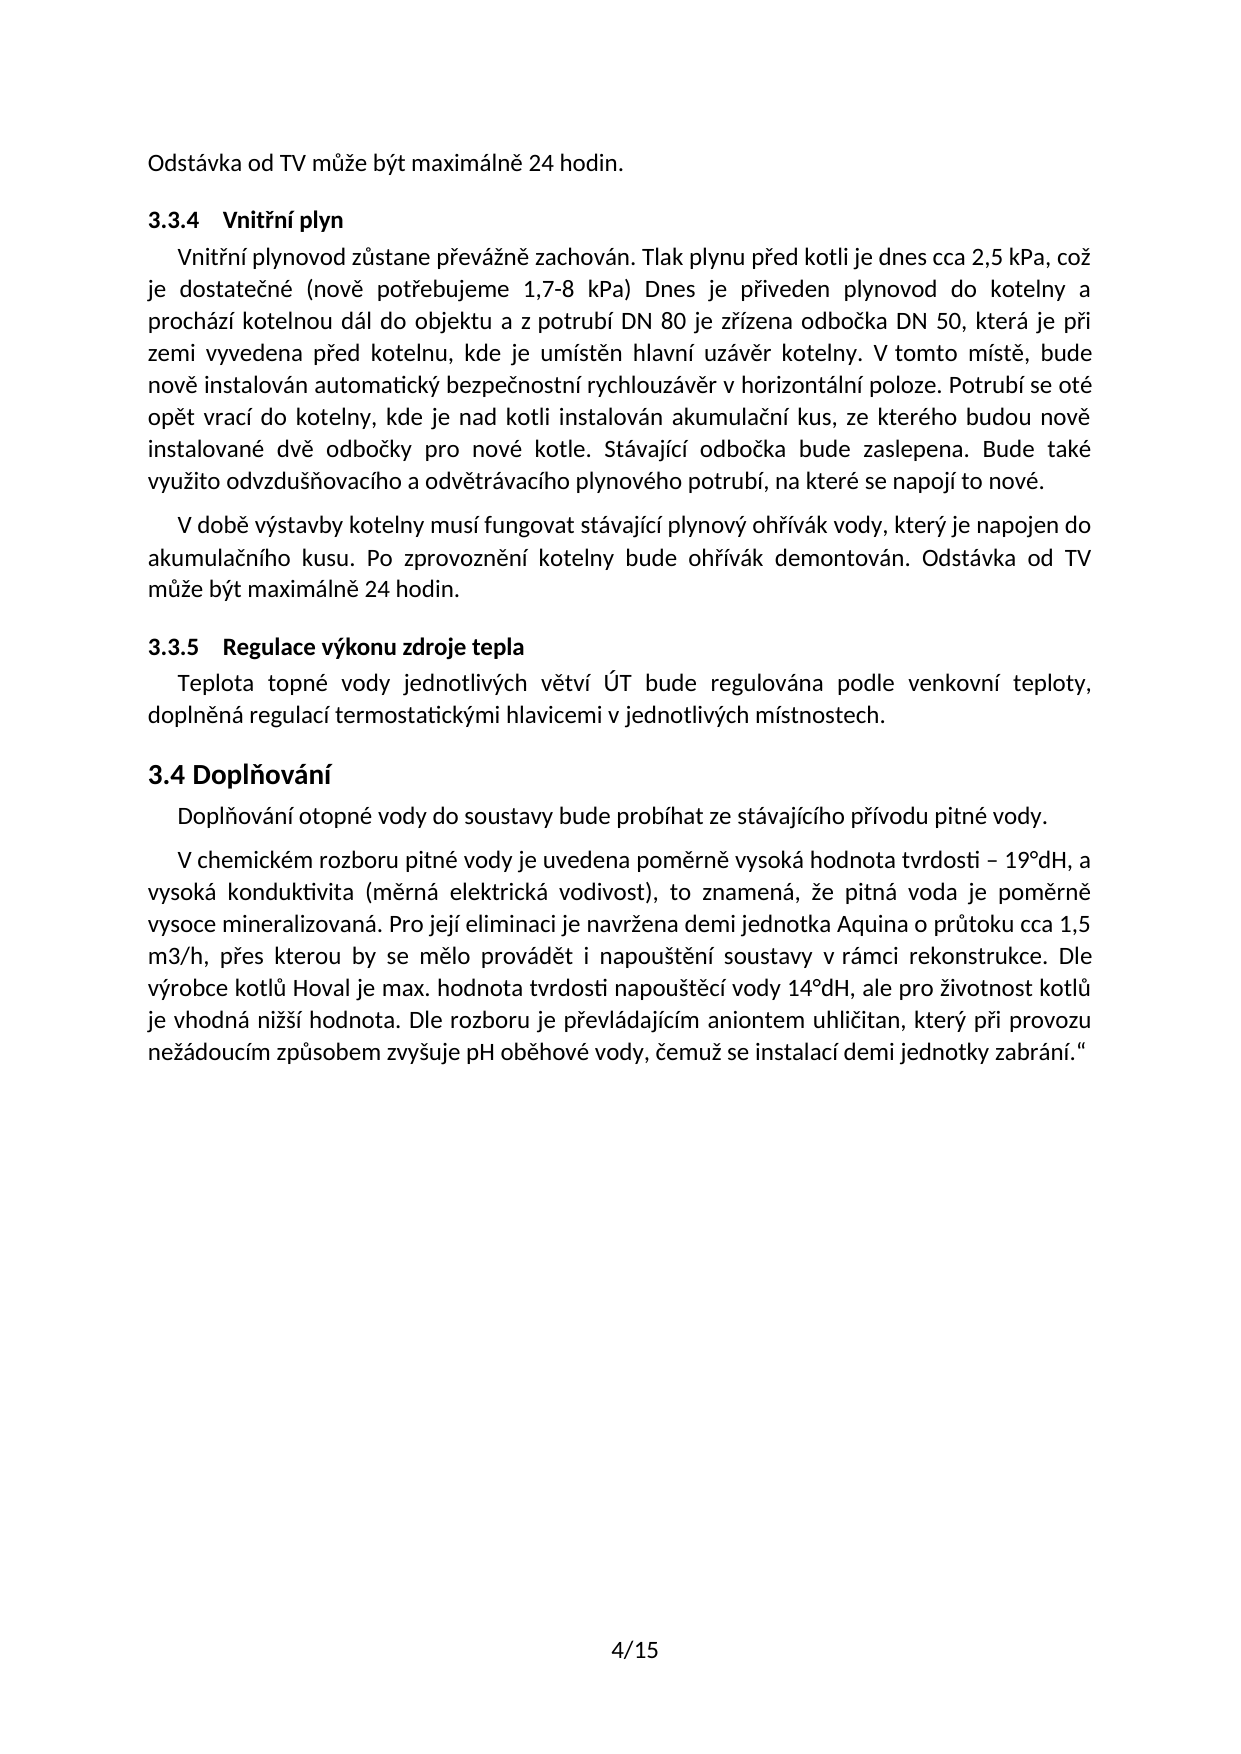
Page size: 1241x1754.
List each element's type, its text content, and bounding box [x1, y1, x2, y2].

subtitle Doplňování [148, 756, 1093, 792]
subtitle Regulace výkonu zdroje tepla [148, 631, 1093, 661]
text V době výstavby kotelny musí fungovat stávající plynový ohřívák vody, který je napojen do akumulačního kusu. Po zprovoznění kotelny bude ohřívák demontován. Odstávka od TV může být maximálně 24 hodin. [148, 510, 1093, 604]
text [148, 148, 1093, 178]
text Doplňování otopné vody do soustavy bude probíhat ze stávajícího přívodu pitné vody. [148, 800, 1093, 831]
subtitle Vnitřní plyn [148, 204, 1093, 235]
text V chemickém rozboru pitné vody je uvedena poměrně vysoká hodnota tvrdosti – 19°dH, a vysoká konduktivita (měrná elektrická vodivost), to znamená, že pitná voda je poměrně vysoce mineralizovaná. Pro její eliminaci je navržena demi jednotka Aquina o průtoku cca 1,5 m3/h, přes kterou by se mělo provádět i napouštění soustavy v rámci rekonstrukce. Dle výrobce kotlů Hoval je max. hodnota tvrdosti napouštěcí vody 14°dH, ale pro životnost kotlů je vhodná nižší hodnota. Dle rozboru je převládajícím aniontem uhličitan, který při provozu nežádoucím způsobem zvyšuje pH oběhové vody, čemuž se instalací demi jednotky zabrání.“ [148, 844, 1093, 1067]
text Vnitřní plynovod zůstane převážně zachován. Tlak plynu před kotli je dnes cca 2,5 kPa, což je dostatečné (nově potřebujeme 1,7-8 kPa) Dnes je přiveden plynovod do kotelny a prochází kotelnou dál do objektu a z potrubí DN 80 je zřízena odbočka DN 50, která je při zemi vyvedena před kotelnu, kde je umístěn hlavní uzávěr kotelny. V tomto místě, bude nově instalován automatický bezpečnostní rychlouzávěr v horizontální poloze. Potrubí se oté opět vrací do kotelny, kde je nad kotli instalován akumulační kus, ze kterého budou nově instalované dvě odbočky pro nové kotle. Stávající odbočka bude zaslepena. Bude také využito odvzdušňovacího a odvětrávacího plynového potrubí, na které se napojí to nové. [148, 241, 1093, 496]
text Teplota topné vody jednotlivých větví ÚT bude regulována podle venkovní teploty, doplněná regulací termostatickými hlavicemi v jednotlivých místnostech. [148, 667, 1093, 730]
